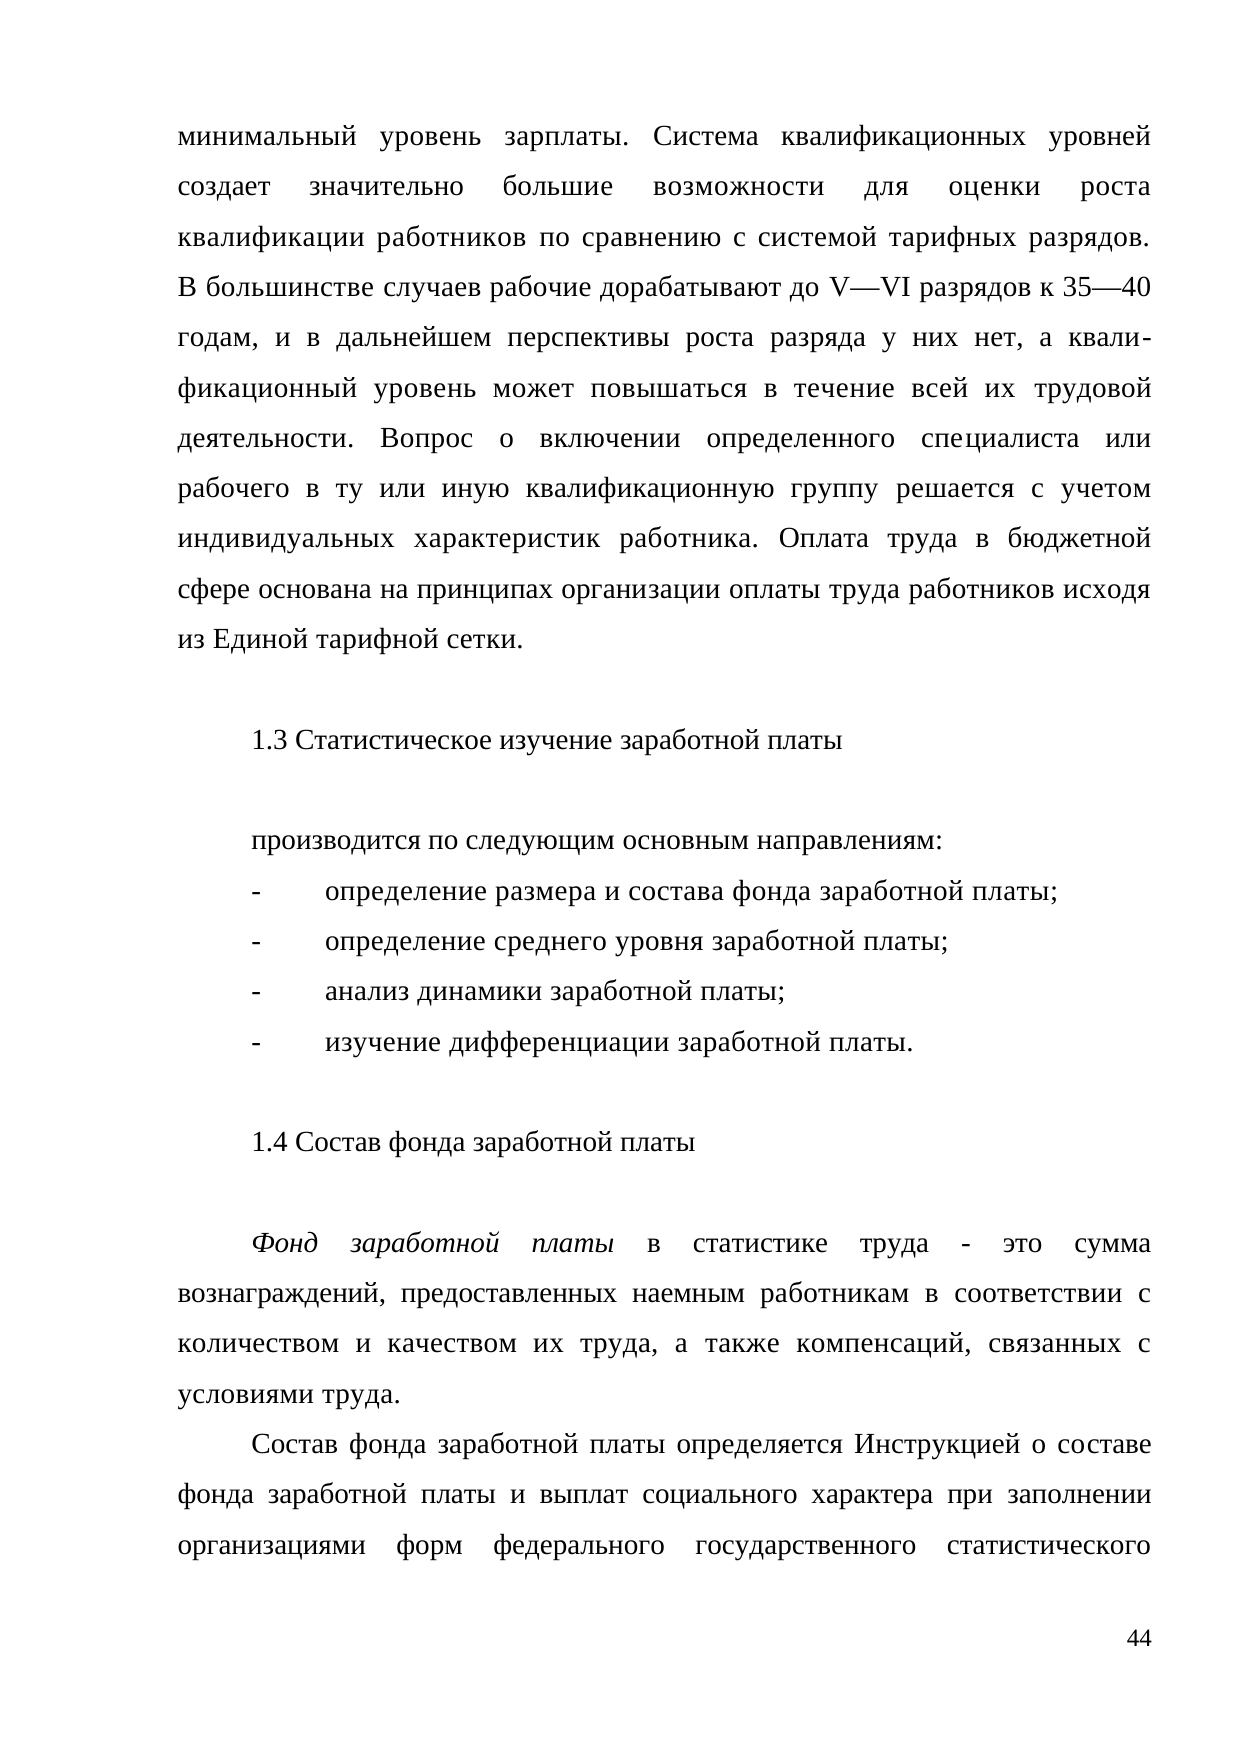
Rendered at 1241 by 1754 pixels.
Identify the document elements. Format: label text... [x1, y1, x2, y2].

text 1.3 Статистическое изучение заработной платы [177, 722, 1152, 755]
list определение размера и состава фонда заработной платы; [177, 873, 1152, 906]
list определение среднего уровня заработной платы; [177, 923, 1152, 957]
text Фонд заработной платы в статистике труда - это сумма вознаграждений, предоставленных наемным работникам в соответствии с количеством и качеством их труда, а также компенсаций, связанных с условиями труда. [177, 1225, 1152, 1409]
list изучение дифференциации заработной платы. [177, 1024, 1152, 1057]
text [177, 118, 1152, 655]
text производится по следующим основным направлениям: [177, 822, 1152, 856]
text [177, 1426, 1152, 1560]
text 1.4 Состав фонда заработной платы [177, 1124, 1152, 1158]
list анализ динамики заработной платы; [177, 973, 1152, 1007]
